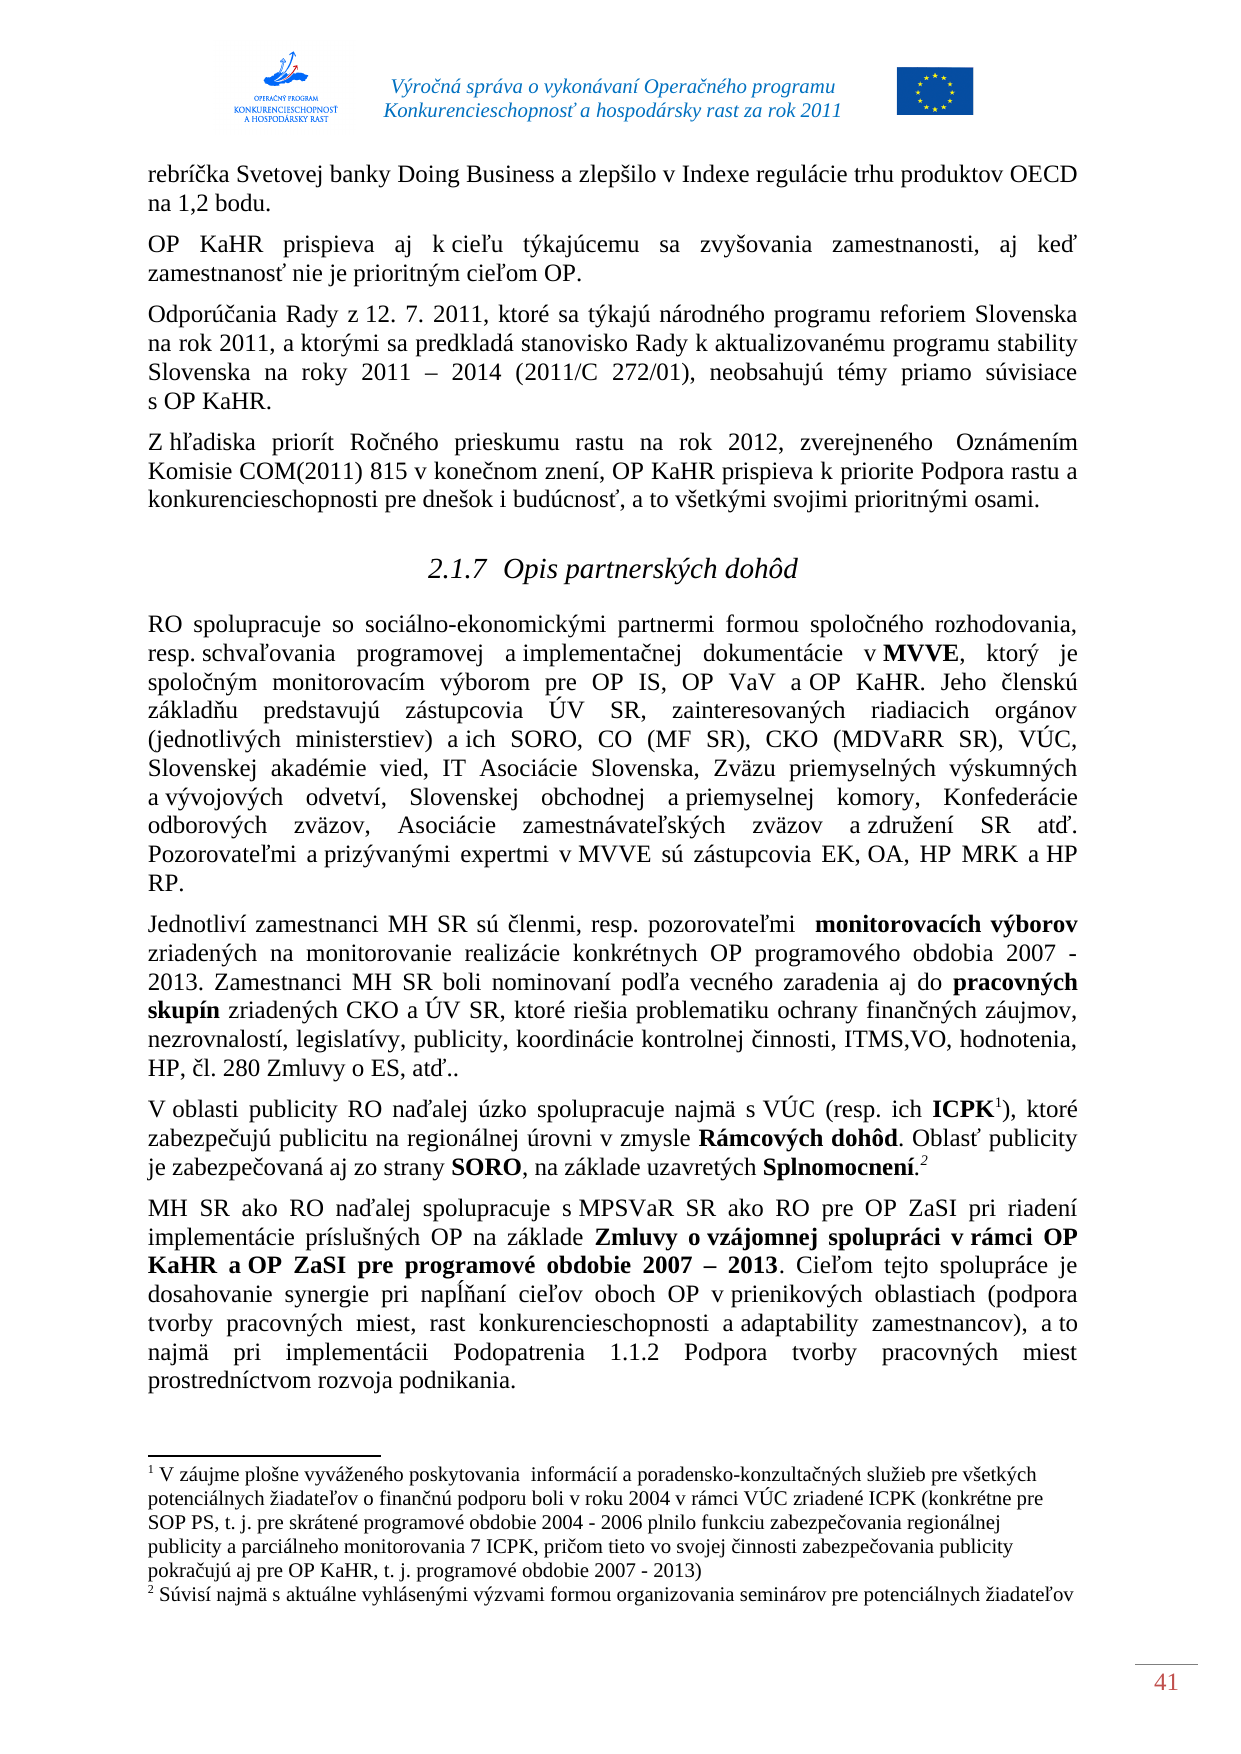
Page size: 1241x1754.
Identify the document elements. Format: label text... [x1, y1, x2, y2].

picture [212, 40, 357, 135]
text RO spolupracuje so sociálno-ekonomickými partnermi formou spoločného rozhodovania, resp. schvaľovania programovej a implementačnej dokumentácie v MVVE, ktorý je spoločným monitorovacím výborom pre OP IS, OP VaV a OP KaHR. Jeho členskú základňu predstavujú zástupcovia ÚV SR, zainteresovaných riadiacich orgánov (jednotlivých ministerstiev) a ich SORO, CO (MF SR), CKO (MDVaRR SR), VÚC, Slovenskej akadémie vied, IT Asociácie Slovenska, Zväzu priemyselných výskumných a vývojových odvetví, Slovenskej obchodnej a priemyselnej komory, Konfederácie odborových zväzov, Asociácie zamestnávateľských zväzov a združení SR atď. Pozorovateľmi a prizývanými expertmi v MVVE sú zástupcovia EK, OA, HP MRK a HP RP. [148, 609, 1078, 897]
text MH SR ako RO naďalej spolupracuje s MPSVaR SR ako RO pre OP ZaSI pri riadení implementácie príslušných OP na základe Zmluvy o vzájomnej spolupráci v rámci OP KaHR a OP ZaSI pre programové obdobie 2007 – 2013. Cieľom tejto spolupráce je dosahovanie synergie pri napĺňaní cieľov oboch OP v prienikových oblastiach (podpora tvorby pracovných miest, rast konkurencieschopnosti a adaptability zamestnancov), a to najmä pri implementácii Podopatrenia 1.1.2 Podpora tvorby pracovných miest prostredníctvom rozvoja podnikania. [148, 1193, 1078, 1394]
text Z hľadiska priorít Ročného prieskumu rastu na rok 2012, zverejneného Oznámením Komisie COM(2011) 815 v konečnom znení, OP KaHR prispieva k priorite Podpora rastu a konkurencieschopnosti pre dnešok i budúcnosť, a to všetkými svojimi prioritnými osami. [148, 427, 1078, 513]
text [148, 159, 1078, 217]
picture [896, 67, 974, 115]
text OP KaHR prispieva aj k cieľu týkajúcemu sa zvyšovania zamestnanosti, aj keď zamestnanosť nie je prioritným cieľom OP. [148, 229, 1078, 287]
text Jednotliví zamestnanci MH SR sú členmi, resp. pozorovateľmi monitorovacích výborov zriadených na monitorovanie realizácie konkrétnych OP programového obdobia 2007 - 2013. Zamestnanci MH SR boli nominovaní podľa vecného zaradenia aj do pracovných skupín zriadených CKO a ÚV SR, ktoré riešia problematiku ochrany finančných záujmov, nezrovnalostí, legislatívy, publicity, koordinácie kontrolnej činnosti, ITMS,VO, hodnotenia, HP, čl. 280 Zmluvy o ES, atď.. [148, 909, 1078, 1082]
subtitle Opis partnerských dohôd [148, 551, 1078, 584]
text Odporúčania Rady z 12. 7. 2011, ktoré sa týkajú národného programu reforiem Slovenska na rok 2011, a ktorými sa predkladá stanovisko Rady k aktualizovanému programu stability Slovenska na roky 2011 – 2014 (2011/C 272/01), neobsahujú témy priamo súvisiace s OP KaHR. [148, 299, 1078, 414]
text V oblasti publicity RO naďalej úzko spolupracuje najmä s VÚC (resp. ich ICPK), ktoré zabezpečujú publicitu na regionálnej úrovni v zmysle Rámcových dohôd. Oblasť publicity je zabezpečovaná aj zo strany SORO, na základe uzavretých Splnomocnení. [148, 1094, 1078, 1181]
